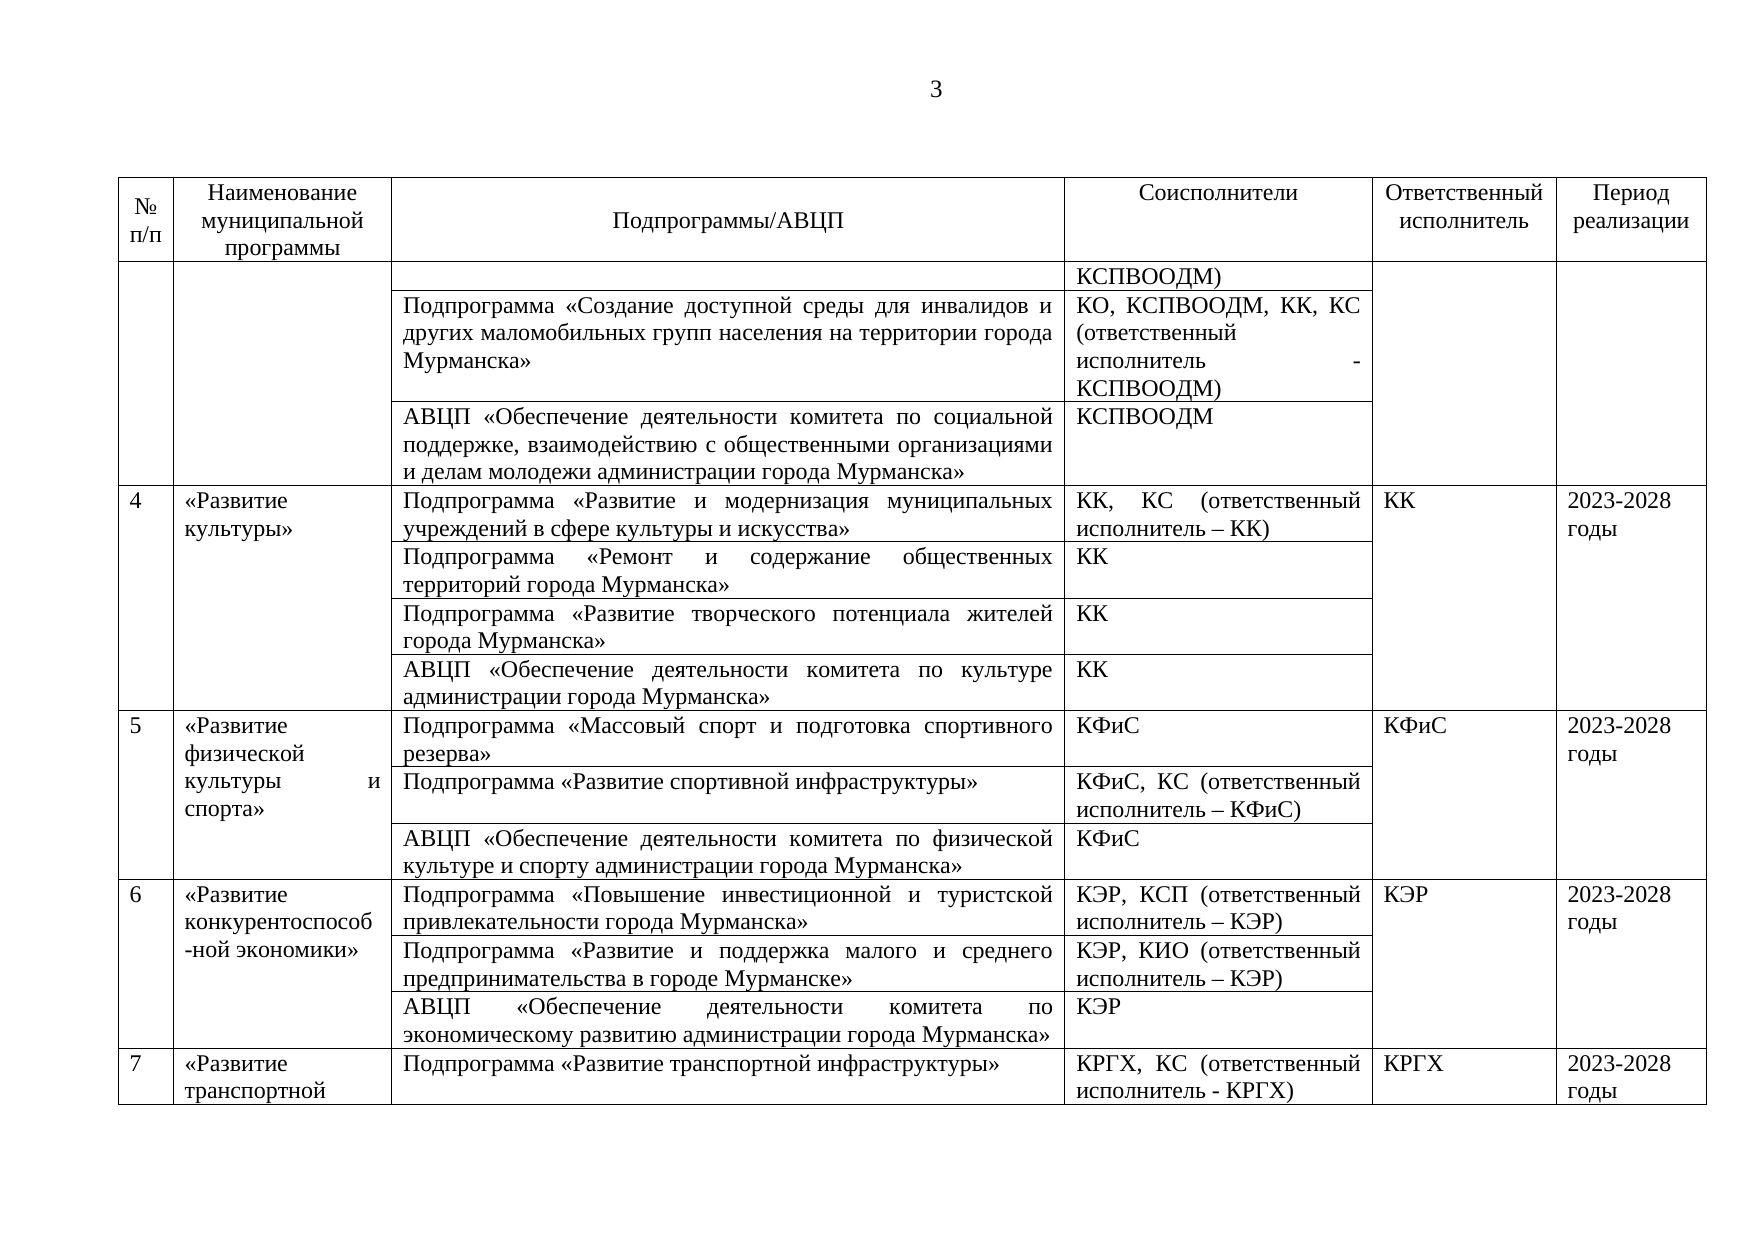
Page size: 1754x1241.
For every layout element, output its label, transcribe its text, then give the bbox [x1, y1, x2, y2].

table_cell АВЦП «Обеспечение деятельности комитета по физической культуре и спорту администрации города Мурманска» [392, 824, 1064, 879]
table_cell АВЦП «Обеспечение деятельности комитета по экономическому развитию администрации города Мурманска» [392, 992, 1064, 1047]
table_cell Подпрограмма «Развитие творческого потенциала жителей города Мурманска» [392, 599, 1064, 654]
table_cell КФиС [1065, 824, 1372, 879]
table_cell 6 [119, 880, 173, 1047]
table_cell КРГХ [1373, 1049, 1556, 1104]
table_header Соисполнители [1065, 178, 1372, 261]
table_cell КЭР, КИО (ответственный исполнитель – КЭР) [1065, 936, 1372, 991]
table_cell КРГХ, КС (ответственный исполнитель - КРГХ) [1065, 1049, 1372, 1104]
table_cell «Развитие культуры» [174, 486, 391, 710]
table_cell КК [1065, 599, 1372, 654]
table_cell Подпрограмма «Развитие транспортной инфраструктуры» [392, 1049, 1064, 1104]
table_cell «Развитие конкурентоспособ-ной экономики» [174, 880, 391, 1047]
table_cell 2023-2028 годы [1557, 486, 1706, 710]
table_cell 2023-2028 годы [1557, 711, 1706, 879]
table_cell 4 [119, 486, 173, 710]
table_cell КФиС [1373, 711, 1556, 879]
table_cell КЭР [1065, 992, 1372, 1047]
table_cell 7 [119, 1049, 173, 1104]
table_cell КК, КС (ответственный исполнитель – КК) [1065, 486, 1372, 541]
table_cell 5 [119, 711, 173, 879]
table_cell КЭР, КСП (ответственный исполнитель – КЭР) [1065, 880, 1372, 935]
table_cell КК [1065, 655, 1372, 710]
table_header № п/п [119, 178, 173, 261]
table_cell 2023-2028 годы [1557, 1049, 1706, 1104]
table_cell Подпрограмма «Развитие спортивной инфраструктуры» [392, 767, 1064, 822]
table_cell КЭР [1373, 880, 1556, 1047]
table_cell Подпрограмма «Массовый спорт и подготовка спортивного резерва» [392, 711, 1064, 766]
table_cell КК [1373, 486, 1556, 710]
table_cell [1065, 262, 1372, 290]
table_cell АВЦП «Обеспечение деятельности комитета по культуре администрации города Мурманска» [392, 655, 1064, 710]
table_cell Подпрограмма «Повышение инвестиционной и туристской привлекательности города Мурманска» [392, 880, 1064, 935]
table_cell КФиС [1065, 711, 1372, 766]
table_cell КК [1065, 542, 1372, 597]
table_header Период реализации [1557, 178, 1706, 261]
table_cell Подпрограмма «Развитие и модернизация муниципальных учреждений в сфере культуры и искусства» [392, 486, 1064, 541]
table_header Ответственный исполнитель [1373, 178, 1556, 261]
table_cell Подпрограмма «Развитие и поддержка малого и среднего предпринимательства в городе Мурманске» [392, 936, 1064, 991]
table_cell КО, КСПВООДМ, КК, КС (ответственный исполнитель - КСПВООДМ) [1065, 291, 1372, 401]
table_header Подпрограммы/АВЦП [392, 178, 1064, 261]
table_cell «Развитие физической культуры и спорта» [174, 711, 391, 879]
table_cell АВЦП «Обеспечение деятельности комитета по социальной поддержке, взаимодействию с общественными организациями и делам молодежи администрации города Мурманска» [392, 402, 1064, 485]
table_cell КФиС, КС (ответственный исполнитель – КФиС) [1065, 767, 1372, 822]
table_cell «Развитие транспортной системы» [174, 1049, 391, 1104]
table_cell Подпрограмма «Создание доступной среды для инвалидов и других маломобильных групп населения на территории города Мурманска» [392, 291, 1064, 401]
table_cell 2023-2028 годы [1557, 880, 1706, 1047]
table_cell КСПВООДМ [1065, 402, 1372, 485]
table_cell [392, 262, 1064, 290]
table_header Наименование муниципальной программы [174, 178, 391, 261]
table_cell Подпрограмма «Ремонт и содержание общественных территорий города Мурманска» [392, 542, 1064, 597]
